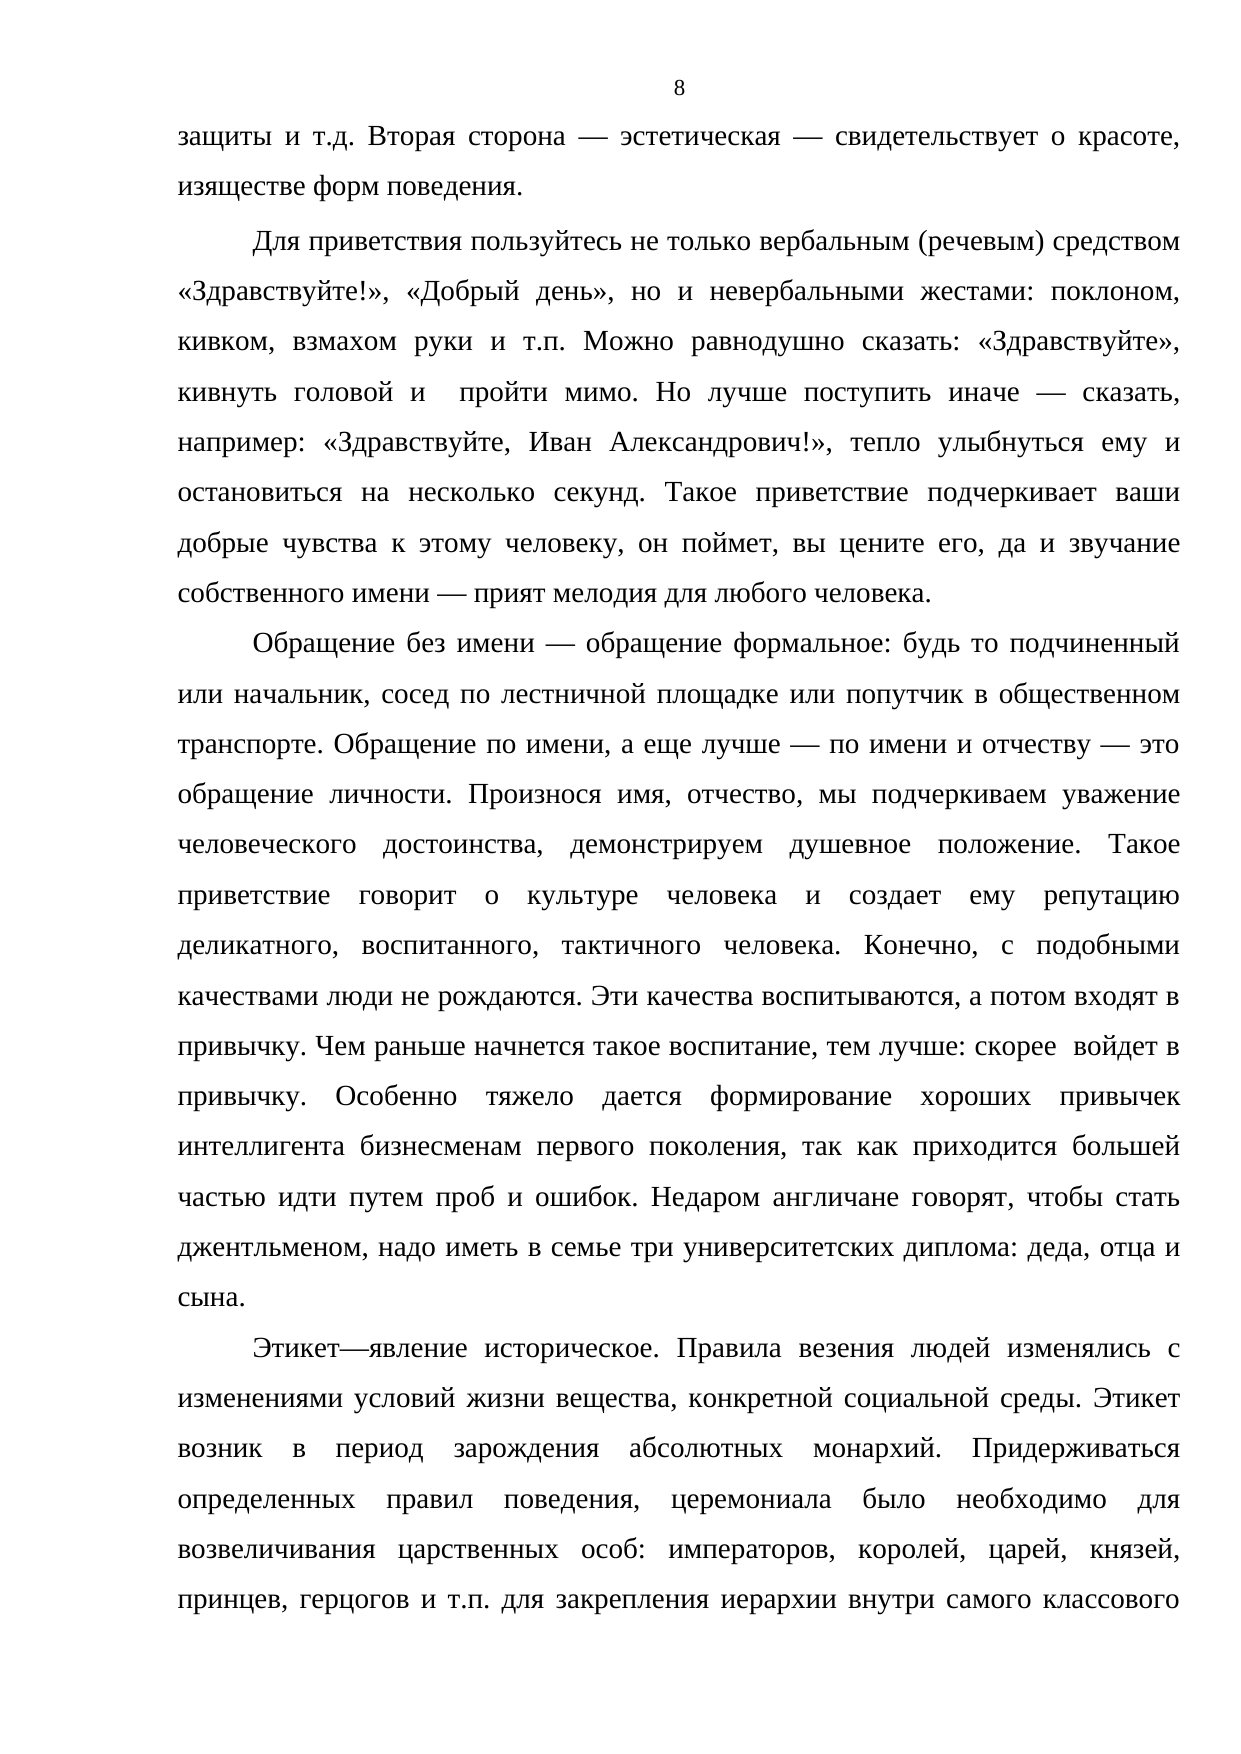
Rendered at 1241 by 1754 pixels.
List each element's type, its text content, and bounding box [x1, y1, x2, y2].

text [177, 118, 1181, 202]
text Для приветствия пользуйтесь не только вербальным (речевым) средством «Здравствуйте!», «Добрый день», но и невербальными жестами: поклоном, кивком, взмахом руки и т.п. Можно равнодушно сказать: «Здравствуйте», кивнуть головой и пройти мимо. Но лучше поступить иначе — сказать, например: «Здравствуйте, Иван Александрович!», тепло улыбнуться ему и остановиться на несколько секунд. Такое приветствие подчеркивает ваши добрые чувства к этому человеку, он поймет, вы цените его, да и звучание собственного имени — прият мелодия для любого человека. [177, 223, 1181, 609]
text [177, 1330, 1181, 1615]
text Обращение без имени — обращение формальное: будь то подчиненный или начальник, сосед по лестничной площадке или попутчик в общественном транспорте. Обращение по имени, а еще лучше — по имени и отчеству — это обращение личности. Произнося имя, отчество, мы подчеркиваем уважение человеческого достоинства, демонстрируем душевное положение. Такое приветствие говорит о культуре человека и создает ему репутацию деликатного, воспитанного, тактичного человека. Конечно, с подобными качествами люди не рождаются. Эти качества воспитываются, а потом входят в привычку. Чем раньше начнется такое воспитание, тем лучше: скорее войдет в привычку. Особенно тяжело дается формирование хороших привычек интеллигента бизнесменам первого поколения, так как приходится большей частью идти путем проб и ошибок. Недаром англичане говорят, чтобы стать джентльменом, надо иметь в семье три университетских диплома: деда, отца и сына. [177, 625, 1181, 1313]
